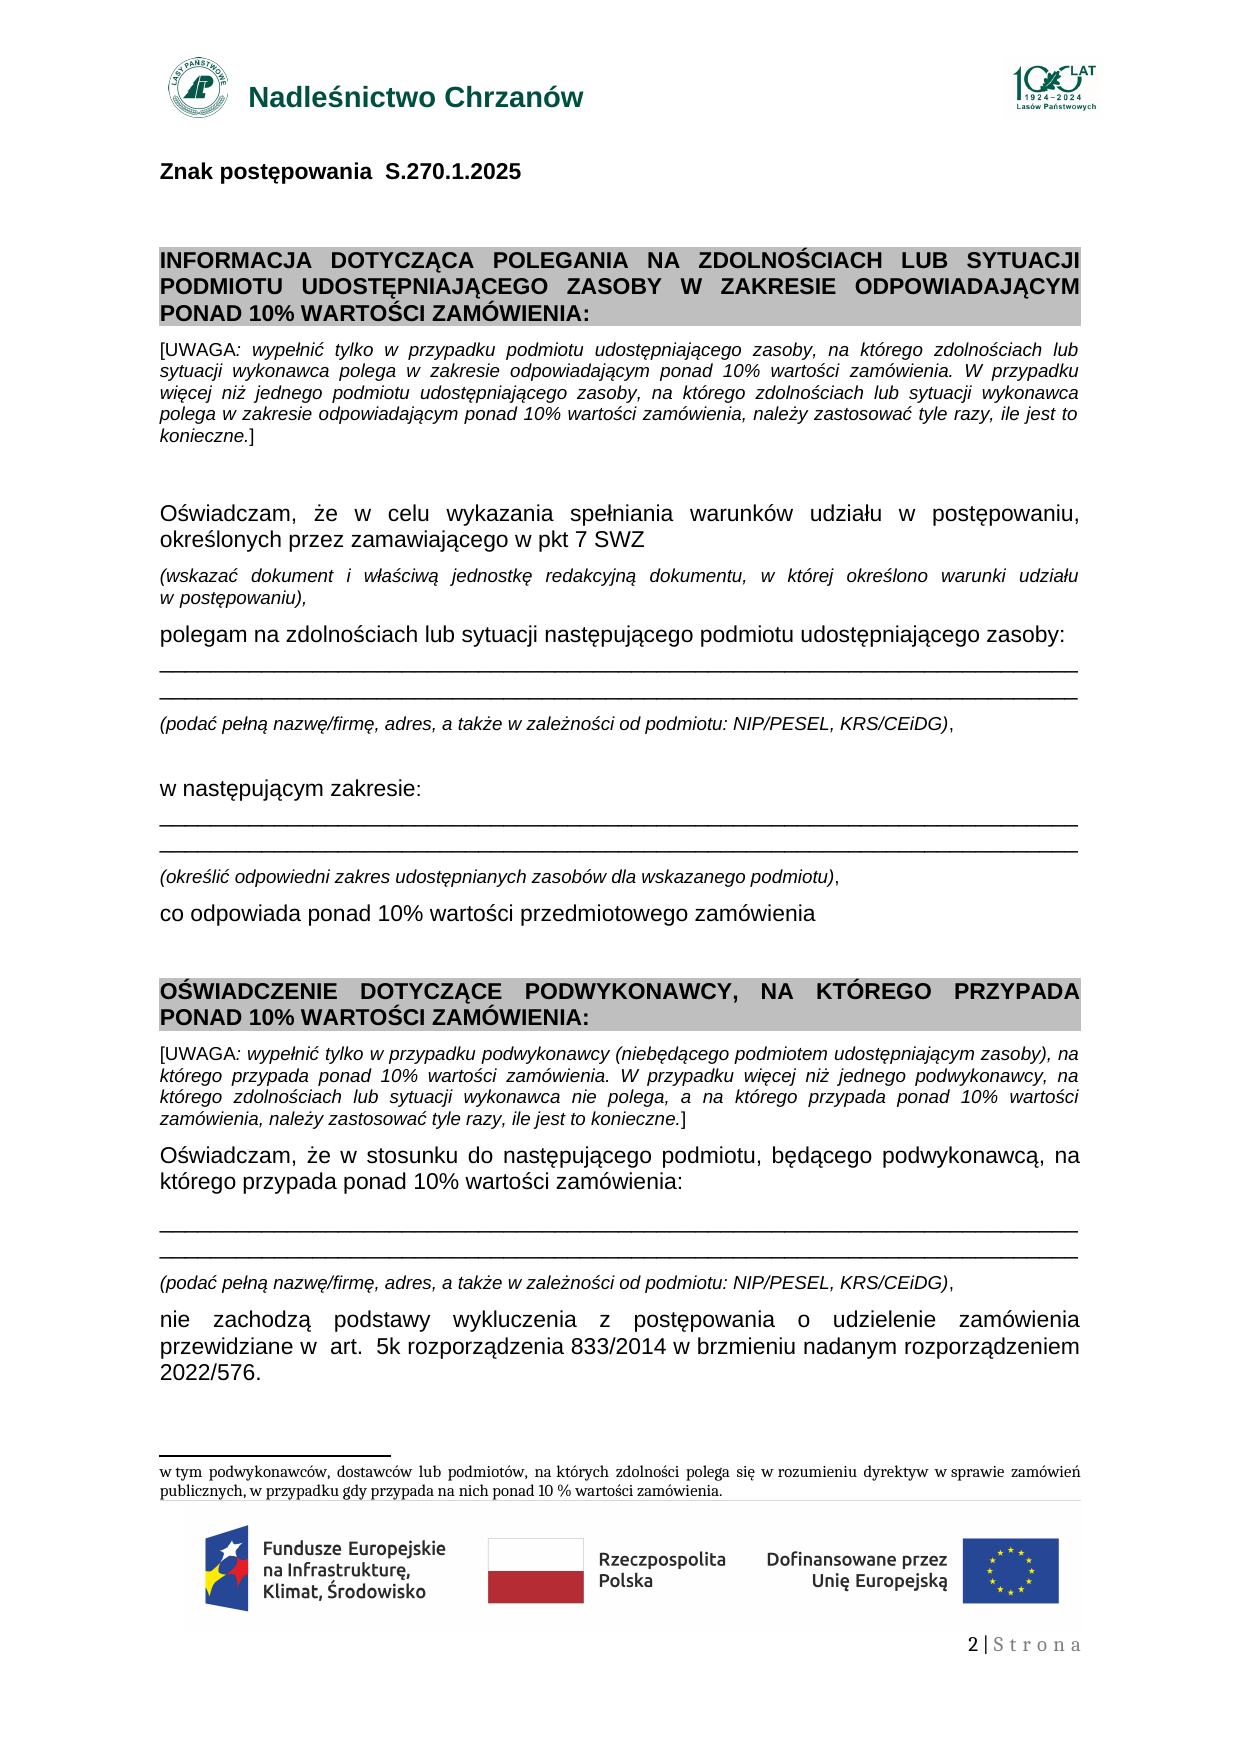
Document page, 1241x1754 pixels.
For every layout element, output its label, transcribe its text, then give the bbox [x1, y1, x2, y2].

text ________________________________________________________________________________________________________________________________________________ [159, 1207, 1081, 1260]
text (podać pełną nazwę/firmę, adres, a także w zależności od podmiotu: NIP/PESEL, KRS/CEiDG), [159, 1272, 1081, 1294]
text co odpowiada ponad 10% wartości przedmiotowego zamówienia [159, 900, 1081, 926]
text w następującym zakresie: ________________________________________________________________________________________________________________________________________________ [159, 774, 1081, 853]
text Oświadczam, że w stosunku do następującego podmiotu, będącego podwykonawcą, na którego przypada ponad 10% wartości zamówienia: [159, 1142, 1081, 1194]
picture [184, 1503, 1081, 1633]
text polegam na zdolnościach lub sytuacji następującego podmiotu udostępniającego zasoby: ________________________________________________________________________________________________________________________________________________ [159, 621, 1081, 700]
text INFORMACJA DOTYCZĄCA POLEGANIA NA ZDOLNOŚCIACH LUB SYTUACJI PODMIOTU UDOSTĘPNIAJĄCEGO ZASOBY W ZAKRESIE ODPOWIADAJĄCYM PONAD 10% WARTOŚCI ZAMÓWIENIA: [159, 247, 1081, 326]
text (określić odpowiedni zakres udostępnianych zasobów dla wskazanego podmiotu), [159, 866, 1081, 888]
text [UWAGA: wypełnić tylko w przypadku podmiotu udostępniającego zasoby, na którego zdolnościach lub sytuacji wykonawca polega w zakresie odpowiadającym ponad 10% wartości zamówienia. W przypadku więcej niż jednego podmiotu udostępniającego zasoby, na którego zdolnościach lub sytuacji wykonawca polega w zakresie odpowiadającym ponad 10% wartości zamówienia, należy zastosować tyle razy, ile jest to konieczne.] [159, 338, 1081, 446]
text (podać pełną nazwę/firmę, adres, a także w zależności od podmiotu: NIP/PESEL, KRS/CEiDG), [159, 712, 1081, 762]
text OŚWIADCZENIE DOTYCZĄCE PODWYKONAWCY, NA KTÓREGO PRZYPADA PONAD 10% WARTOŚCI ZAMÓWIENIA: [159, 978, 1081, 1031]
picture [1004, 57, 1104, 119]
text [UWAGA: wypełnić tylko w przypadku podwykonawcy (niebędącego podmiotem udostępniającym zasoby), na którego przypada ponad 10% wartości zamówienia. W przypadku więcej niż jednego podwykonawcy, na którego zdolnościach lub sytuacji wykonawca nie polega, a na którego przypada ponad 10% wartości zamówienia, należy zastosować tyle razy, ile jest to konieczne.] [159, 1043, 1081, 1129]
text (wskazać dokument i właściwą jednostkę redakcyjną dokumentu, w której określono warunki udziału w postępowaniu), [159, 565, 1081, 608]
text Oświadczam, że w celu wykazania spełniania warunków udziału w postępowaniu, określonych przez zamawiającego w pkt 7 SWZ [159, 500, 1081, 553]
text nie zachodzą podstawy wykluczenia z postępowania o udzielenie zamówienia przewidziane w art. 5k rozporządzenia 833/2014 w brzmieniu nadanym rozporządzeniem 2022/576. [159, 1306, 1081, 1385]
